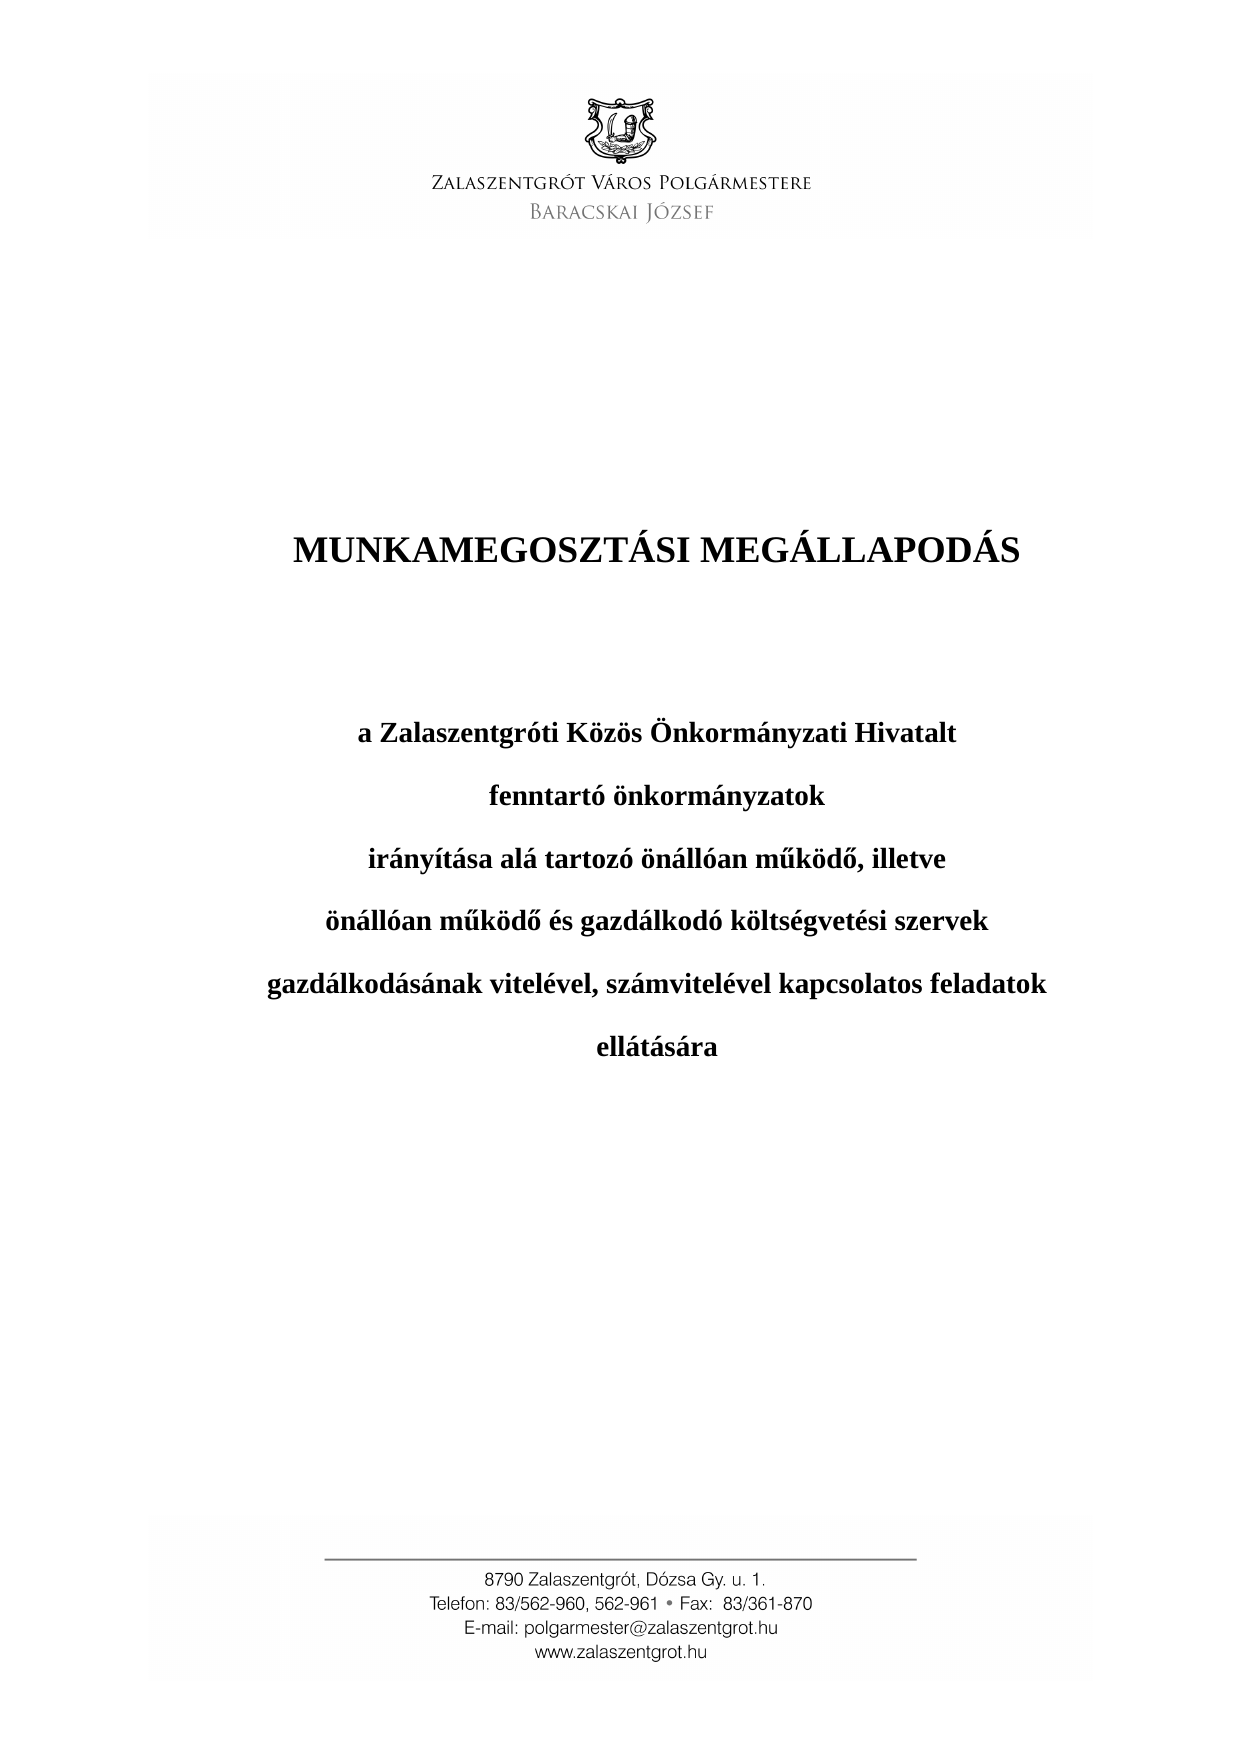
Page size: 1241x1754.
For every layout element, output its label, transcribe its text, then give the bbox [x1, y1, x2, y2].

text a Zalaszentgróti Közös Önkormányzati Hivatalt [148, 715, 1093, 749]
picture [147, 73, 1094, 239]
text irányítása alá tartozó önállóan működő, illetve [148, 841, 1093, 874]
text fenntartó önkormányzatok [148, 778, 1093, 812]
text MUNKAMEGOSZTÁSI MEGÁLLAPODÁS [148, 527, 1093, 570]
picture [147, 1515, 1094, 1681]
text önállóan működő és gazdálkodó költségvetési szervek [148, 903, 1093, 937]
text gazdálkodásának vitelével, számvitelével kapcsolatos feladatok [148, 966, 1093, 1000]
text ellátására [148, 1029, 1093, 1062]
